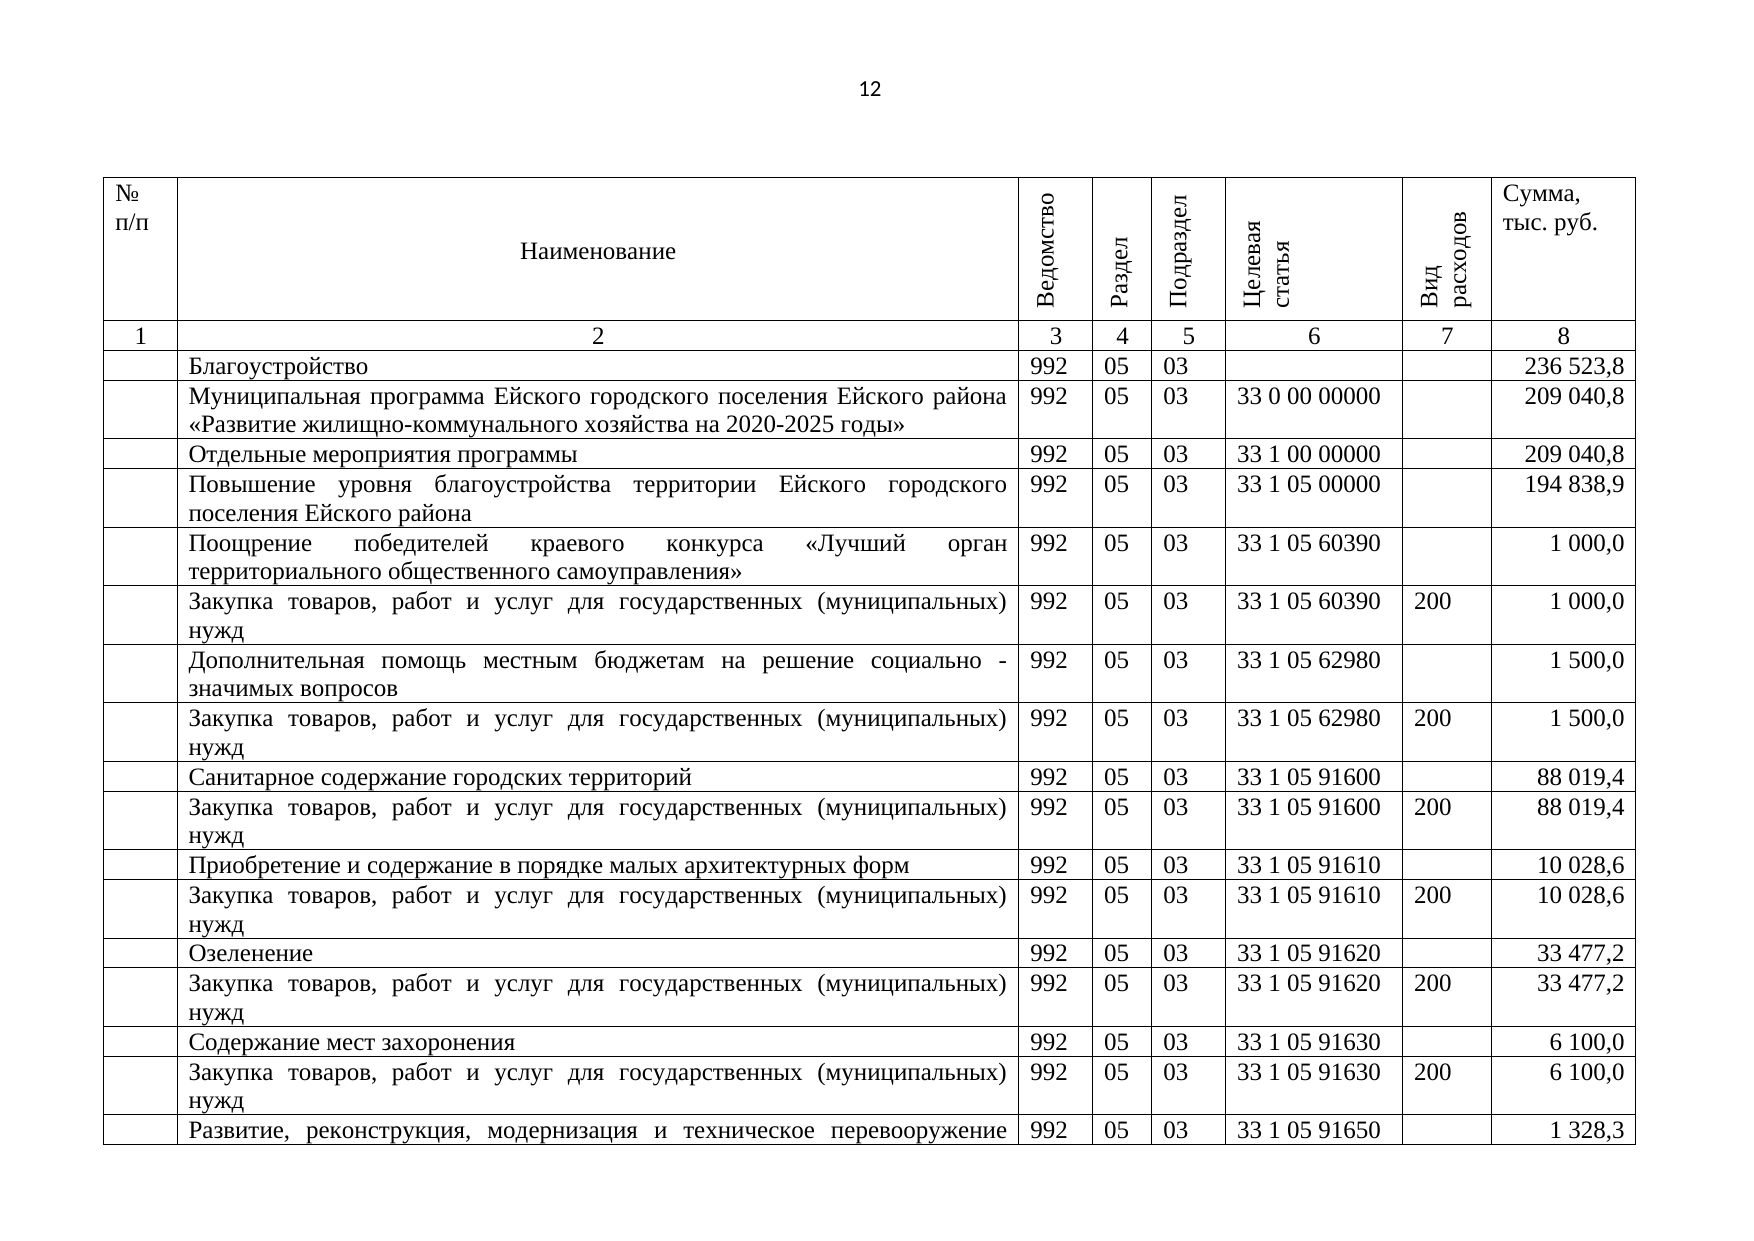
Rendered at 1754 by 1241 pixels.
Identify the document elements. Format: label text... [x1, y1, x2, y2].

table_cell 992 [1019, 469, 1092, 527]
table_cell Закупка товаров, работ и услуг для государственных (муниципальных) нужд [178, 968, 1018, 1026]
table_cell 05 [1093, 792, 1151, 849]
table_cell 33 1 00 00000 [1226, 439, 1402, 468]
table_cell 03 [1152, 1027, 1225, 1056]
table_header Сумма, тыс. руб. [1492, 178, 1635, 320]
table_cell 33 1 05 91620 [1226, 939, 1402, 967]
table_cell Озеленение [178, 939, 1018, 967]
table_cell 33 1 05 62980 [1226, 703, 1402, 761]
table_cell 7 [1403, 321, 1491, 350]
table_cell 992 [1019, 1057, 1092, 1114]
table_cell 200 [1403, 586, 1491, 644]
table_cell [104, 703, 177, 761]
table_cell Содержание мест захоронения [178, 1027, 1018, 1056]
table_cell 992 [1019, 762, 1092, 791]
table_cell 33 1 05 91600 [1226, 762, 1402, 791]
table_cell 03 [1152, 968, 1225, 1026]
table_cell [1403, 439, 1491, 468]
table_cell 209 040,8 [1492, 381, 1635, 438]
table_cell 03 [1152, 381, 1225, 438]
table_cell 992 [1019, 1027, 1092, 1056]
table_cell 03 [1152, 703, 1225, 761]
table_cell 1 [104, 321, 177, 350]
table_cell 03 [1152, 439, 1225, 468]
table_cell Муниципальная программа Ейского городского поселения Ейского района «Развитие жилищно-коммунального хозяйства на 2020-2025 годы» [178, 381, 1018, 438]
table_cell [104, 469, 177, 527]
table_cell 05 [1093, 469, 1151, 527]
table_header Наименование [178, 178, 1018, 320]
table_cell [1403, 939, 1491, 967]
table_cell 03 [1152, 469, 1225, 527]
table_cell 3 [1019, 321, 1092, 350]
table_cell 992 [1019, 351, 1092, 380]
table_cell Закупка товаров, работ и услуг для государственных (муниципальных) нужд [178, 792, 1018, 849]
table_cell Дополнительная помощь местным бюджетам на решение социально - значимых вопросов [178, 645, 1018, 702]
table_cell 05 [1093, 351, 1151, 380]
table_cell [178, 1115, 1018, 1144]
table_cell 33 1 05 91650 [1226, 1115, 1402, 1144]
table_cell 05 [1093, 880, 1151, 937]
table_cell [1403, 528, 1491, 585]
table_cell [104, 1057, 177, 1114]
table_header Ведомство [1019, 178, 1092, 320]
table_cell 194 838,9 [1492, 469, 1635, 527]
table_cell [1403, 469, 1491, 527]
table_cell 05 [1093, 762, 1151, 791]
table_cell [104, 439, 177, 468]
table_cell [104, 586, 177, 644]
table_cell 992 [1019, 880, 1092, 937]
table_cell [104, 792, 177, 849]
table_cell [1403, 645, 1491, 702]
table_cell [1226, 351, 1402, 380]
table_cell 8 [1492, 321, 1635, 350]
table_cell 03 [1152, 1115, 1225, 1144]
table_cell 200 [1403, 1057, 1491, 1114]
table_cell 05 [1093, 703, 1151, 761]
table_cell 200 [1403, 792, 1491, 849]
table_cell 10 028,6 [1492, 880, 1635, 937]
table_cell 33 1 05 91600 [1226, 792, 1402, 849]
table_cell 03 [1152, 528, 1225, 585]
table_cell [104, 381, 177, 438]
table_cell 05 [1093, 1027, 1151, 1056]
table_cell Закупка товаров, работ и услуг для государственных (муниципальных) нужд [178, 586, 1018, 644]
table_cell 992 [1019, 850, 1092, 879]
table_cell 05 [1093, 381, 1151, 438]
table_cell Закупка товаров, работ и услуг для государственных (муниципальных) нужд [178, 703, 1018, 761]
table_cell 03 [1152, 586, 1225, 644]
table_cell 03 [1152, 792, 1225, 849]
table_cell Благоустройство [178, 351, 1018, 380]
table_cell 05 [1093, 968, 1151, 1026]
table_cell 33 1 05 91630 [1226, 1057, 1402, 1114]
table_cell 05 [1093, 439, 1151, 468]
table_cell 6 [1226, 321, 1402, 350]
table_cell 6 100,0 [1492, 1027, 1635, 1056]
table_cell 992 [1019, 645, 1092, 702]
table_cell [104, 762, 177, 791]
table_cell 33 1 05 91610 [1226, 850, 1402, 879]
table_cell 992 [1019, 1115, 1092, 1144]
table_cell 33 0 00 00000 [1226, 381, 1402, 438]
table_cell 10 028,6 [1492, 850, 1635, 879]
table_cell 33 477,2 [1492, 968, 1635, 1026]
table_cell [1403, 1027, 1491, 1056]
table_header № п/п [104, 178, 177, 320]
table_cell 33 1 05 91630 [1226, 1027, 1402, 1056]
table_cell 05 [1093, 1057, 1151, 1114]
table_cell Повышение уровня благоустройства территории Ейского городского поселения Ейского района [178, 469, 1018, 527]
table_cell [104, 528, 177, 585]
table_cell 1 328,3 [1492, 1115, 1635, 1144]
table_cell 03 [1152, 880, 1225, 937]
table_cell Отдельные мероприятия программы [178, 439, 1018, 468]
table_cell 03 [1152, 939, 1225, 967]
table_cell 992 [1019, 586, 1092, 644]
table_cell 03 [1152, 850, 1225, 879]
table_cell 1 000,0 [1492, 586, 1635, 644]
table_cell 33 1 05 60390 [1226, 528, 1402, 585]
table_cell 03 [1152, 351, 1225, 380]
table_header Вид расходов [1403, 178, 1491, 320]
table_cell [104, 351, 177, 380]
table_cell Санитарное содержание городских территорий [178, 762, 1018, 791]
table_cell 992 [1019, 381, 1092, 438]
table_cell 992 [1019, 439, 1092, 468]
table_cell [1403, 762, 1491, 791]
table_cell [1403, 381, 1491, 438]
table_cell [104, 1115, 177, 1144]
table_cell 236 523,8 [1492, 351, 1635, 380]
table_cell 05 [1093, 645, 1151, 702]
table_cell 88 019,4 [1492, 762, 1635, 791]
table_cell Приобретение и содержание в порядке малых архитектурных форм [178, 850, 1018, 879]
table_cell [1403, 351, 1491, 380]
table_cell 209 040,8 [1492, 439, 1635, 468]
table_cell 992 [1019, 703, 1092, 761]
table_cell [104, 1027, 177, 1056]
table_cell 05 [1093, 939, 1151, 967]
table_cell 4 [1093, 321, 1151, 350]
table_header Целевая статья [1226, 178, 1402, 320]
table_cell 05 [1093, 586, 1151, 644]
table_cell 03 [1152, 1057, 1225, 1114]
table_cell 33 1 05 91610 [1226, 880, 1402, 937]
table_cell 6 100,0 [1492, 1057, 1635, 1114]
table_cell 992 [1019, 528, 1092, 585]
table_cell [1403, 850, 1491, 879]
table_cell [104, 880, 177, 937]
table_cell 88 019,4 [1492, 792, 1635, 849]
table_cell Поощрение победителей краевого конкурса «Лучший орган территориального общественного самоуправления» [178, 528, 1018, 585]
table_cell Закупка товаров, работ и услуг для государственных (муниципальных) нужд [178, 1057, 1018, 1114]
table_cell 05 [1093, 1115, 1151, 1144]
table_cell 5 [1152, 321, 1225, 350]
table_cell 200 [1403, 968, 1491, 1026]
table_cell [1403, 1115, 1491, 1144]
table_cell 992 [1019, 939, 1092, 967]
table_cell 2 [178, 321, 1018, 350]
table_cell 992 [1019, 968, 1092, 1026]
table_cell [104, 645, 177, 702]
table_cell 992 [1019, 792, 1092, 849]
table_cell 03 [1152, 645, 1225, 702]
table_cell 200 [1403, 880, 1491, 937]
table_cell Закупка товаров, работ и услуг для государственных (муниципальных) нужд [178, 880, 1018, 937]
table_header Раздел [1093, 178, 1151, 320]
table_cell 1 500,0 [1492, 703, 1635, 761]
table_cell 33 1 05 00000 [1226, 469, 1402, 527]
table_cell 1 500,0 [1492, 645, 1635, 702]
table_cell 1 000,0 [1492, 528, 1635, 585]
table_cell [104, 850, 177, 879]
table_cell 200 [1403, 703, 1491, 761]
table_cell [104, 968, 177, 1026]
table_header Подраздел [1152, 178, 1225, 320]
table_cell 05 [1093, 528, 1151, 585]
table_cell 33 1 05 60390 [1226, 586, 1402, 644]
table_cell 33 477,2 [1492, 939, 1635, 967]
table_cell 33 1 05 62980 [1226, 645, 1402, 702]
table_cell 05 [1093, 850, 1151, 879]
table_cell [104, 939, 177, 967]
table_cell 33 1 05 91620 [1226, 968, 1402, 1026]
table_cell 03 [1152, 762, 1225, 791]
